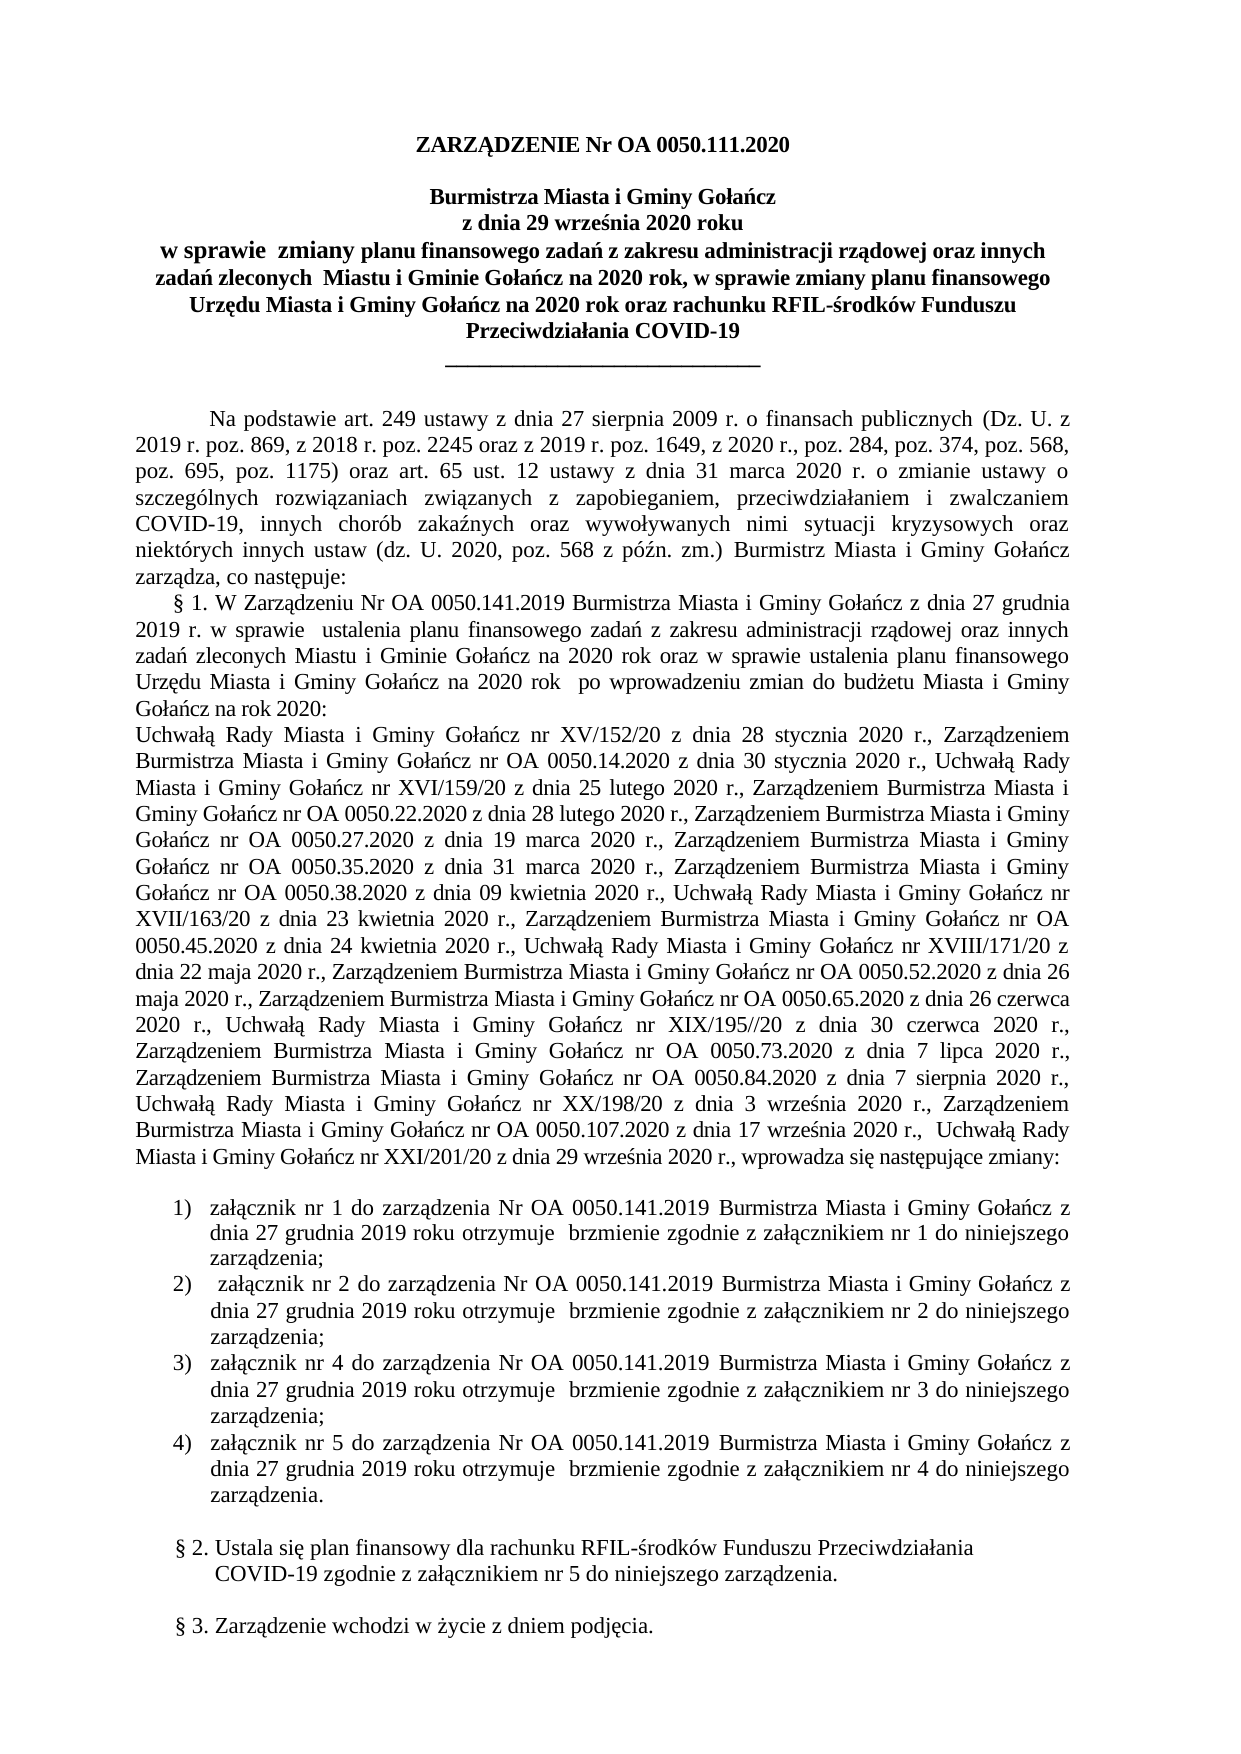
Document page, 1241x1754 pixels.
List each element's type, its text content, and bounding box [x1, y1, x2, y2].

text § 1. W Zarządzeniu Nr OA 0050.141.2019 Burmistrza Miasta i Gminy Gołańcz z dnia 27 grudnia 2019 r. w sprawie ustalenia planu finansowego zadań z zakresu administracji rządowej oraz innych zadań zleconych Miastu i Gminie Gołańcz na 2020 rok oraz w sprawie ustalenia planu finansowego Urzędu Miasta i Gminy Gołańcz na 2020 rok po wprowadzeniu zmian do budżetu Miasta i Gminy Gołańcz na rok 2020: [135, 589, 1070, 721]
list załącznik nr 2 do zarządzenia Nr OA 0050.141.2019 Burmistrza Miasta i Gminy Gołańcz z dnia 27 grudnia 2019 roku otrzymuje brzmienie zgodnie z załącznikiem nr 2 do niniejszego zarządzenia; [173, 1270, 1070, 1349]
text COVID-19 zgodnie z załącznikiem nr 5 do niniejszego zarządzenia. [174, 1560, 1070, 1587]
title ZARZĄDZENIE Nr OA 0050.111.2020 [135, 133, 1070, 158]
text § 2. Ustala się plan finansowy dla rachunku RFIL-środków Funduszu Przeciwdziałania [174, 1534, 1070, 1560]
text z dnia 29 września 2020 roku [135, 209, 1070, 236]
subtitle Na podstawie art. 249 ustawy z dnia 27 sierpnia 2009 r. o finansach publicznych (Dz. U. z 2019 r. poz. 869, z 2018 r. poz. 2245 oraz z 2019 r. poz. 1649, z 2020 r., poz. 284, poz. 374, poz. 568, poz. 695, poz. 1175) oraz art. 65 ust. 12 ustawy z dnia 31 marca 2020 r. o zmianie ustawy o szczególnych rozwiązaniach związanych z zapobieganiem, przeciwdziałaniem i zwalczaniem COVID-19, innych chorób zakaźnych oraz wywoływanych nimi sytuacji kryzysowych oraz niektórych innych ustaw (dz. U. 2020, poz. 568 z późn. zm.) Burmistrz Miasta i Gminy Gołańcz zarządza, co następuje: [135, 405, 1070, 589]
title Uchwałą Rady Miasta i Gminy Gołańcz nr XV/152/20 z dnia 28 stycznia 2020 r., Zarządzeniem Burmistrza Miasta i Gminy Gołańcz nr OA 0050.14.2020 z dnia 30 stycznia 2020 r., Uchwałą Rady Miasta i Gminy Gołańcz nr XVI/159/20 z dnia 25 lutego 2020 r., Zarządzeniem Burmistrza Miasta i Gminy Gołańcz nr OA 0050.22.2020 z dnia 28 lutego 2020 r., Zarządzeniem Burmistrza Miasta i Gminy Gołańcz nr OA 0050.27.2020 z dnia 19 marca 2020 r., Zarządzeniem Burmistrza Miasta i Gminy Gołańcz nr OA 0050.35.2020 z dnia 31 marca 2020 r., Zarządzeniem Burmistrza Miasta i Gminy Gołańcz nr OA 0050.38.2020 z dnia 09 kwietnia 2020 r., Uchwałą Rady Miasta i Gminy Gołańcz nr XVII/163/20 z dnia 23 kwietnia 2020 r., Zarządzeniem Burmistrza Miasta i Gminy Gołańcz nr OA 0050.45.2020 z dnia 24 kwietnia 2020 r., Uchwałą Rady Miasta i Gminy Gołańcz nr XVIII/171/20 z dnia 22 maja 2020 r., Zarządzeniem Burmistrza Miasta i Gminy Gołańcz nr OA 0050.52.2020 z dnia 26 maja 2020 r., Zarządzeniem Burmistrza Miasta i Gminy Gołańcz nr OA 0050.65.2020 z dnia 26 czerwca 2020 r., Uchwałą Rady Miasta i Gminy Gołańcz nr XIX/195//20 z dnia 30 czerwca 2020 r., Zarządzeniem Burmistrza Miasta i Gminy Gołańcz nr OA 0050.73.2020 z dnia 7 lipca 2020 r., Zarządzeniem Burmistrza Miasta i Gminy Gołańcz nr OA 0050.84.2020 z dnia 7 sierpnia 2020 r., Uchwałą Rady Miasta i Gminy Gołańcz nr XX/198/20 z dnia 3 września 2020 r., Zarządzeniem Burmistrza Miasta i Gminy Gołańcz nr OA 0050.107.2020 z dnia 17 września 2020 r., Uchwałą Rady Miasta i Gminy Gołańcz nr XXI/201/20 z dnia 29 września 2020 r., wprowadza się następujące zmiany: [135, 721, 1070, 1169]
text Burmistrza Miasta i Gminy Gołańcz [135, 183, 1070, 209]
list załącznik nr 5 do zarządzenia Nr OA 0050.141.2019 Burmistrza Miasta i Gminy Gołańcz z dnia 27 grudnia 2019 roku otrzymuje brzmienie zgodnie z załącznikiem nr 4 do niniejszego zarządzenia. [173, 1428, 1070, 1508]
text § 3. Zarządzenie wchodzi w życie z dniem podjęcia. [174, 1613, 1070, 1638]
list załącznik nr 4 do zarządzenia Nr OA 0050.141.2019 Burmistrza Miasta i Gminy Gołańcz z dnia 27 grudnia 2019 roku otrzymuje brzmienie zgodnie z załącznikiem nr 3 do niniejszego zarządzenia; [173, 1349, 1070, 1428]
list załącznik nr 1 do zarządzenia Nr OA 0050.141.2019 Burmistrza Miasta i Gminy Gołańcz z dnia 27 grudnia 2019 roku otrzymuje brzmienie zgodnie z załącznikiem nr 1 do niniejszego zarządzenia; [172, 1195, 1070, 1270]
text ____________________________ [135, 343, 1070, 370]
text w sprawie zmiany planu finansowego zadań z zakresu administracji rządowej oraz innych zadań zleconych Miastu i Gminie Gołańcz na 2020 rok, w sprawie zmiany planu finansowego Urzędu Miasta i Gminy Gołańcz na 2020 rok oraz rachunku RFIL-środków Funduszu Przeciwdziałania COVID-19 [135, 236, 1070, 343]
